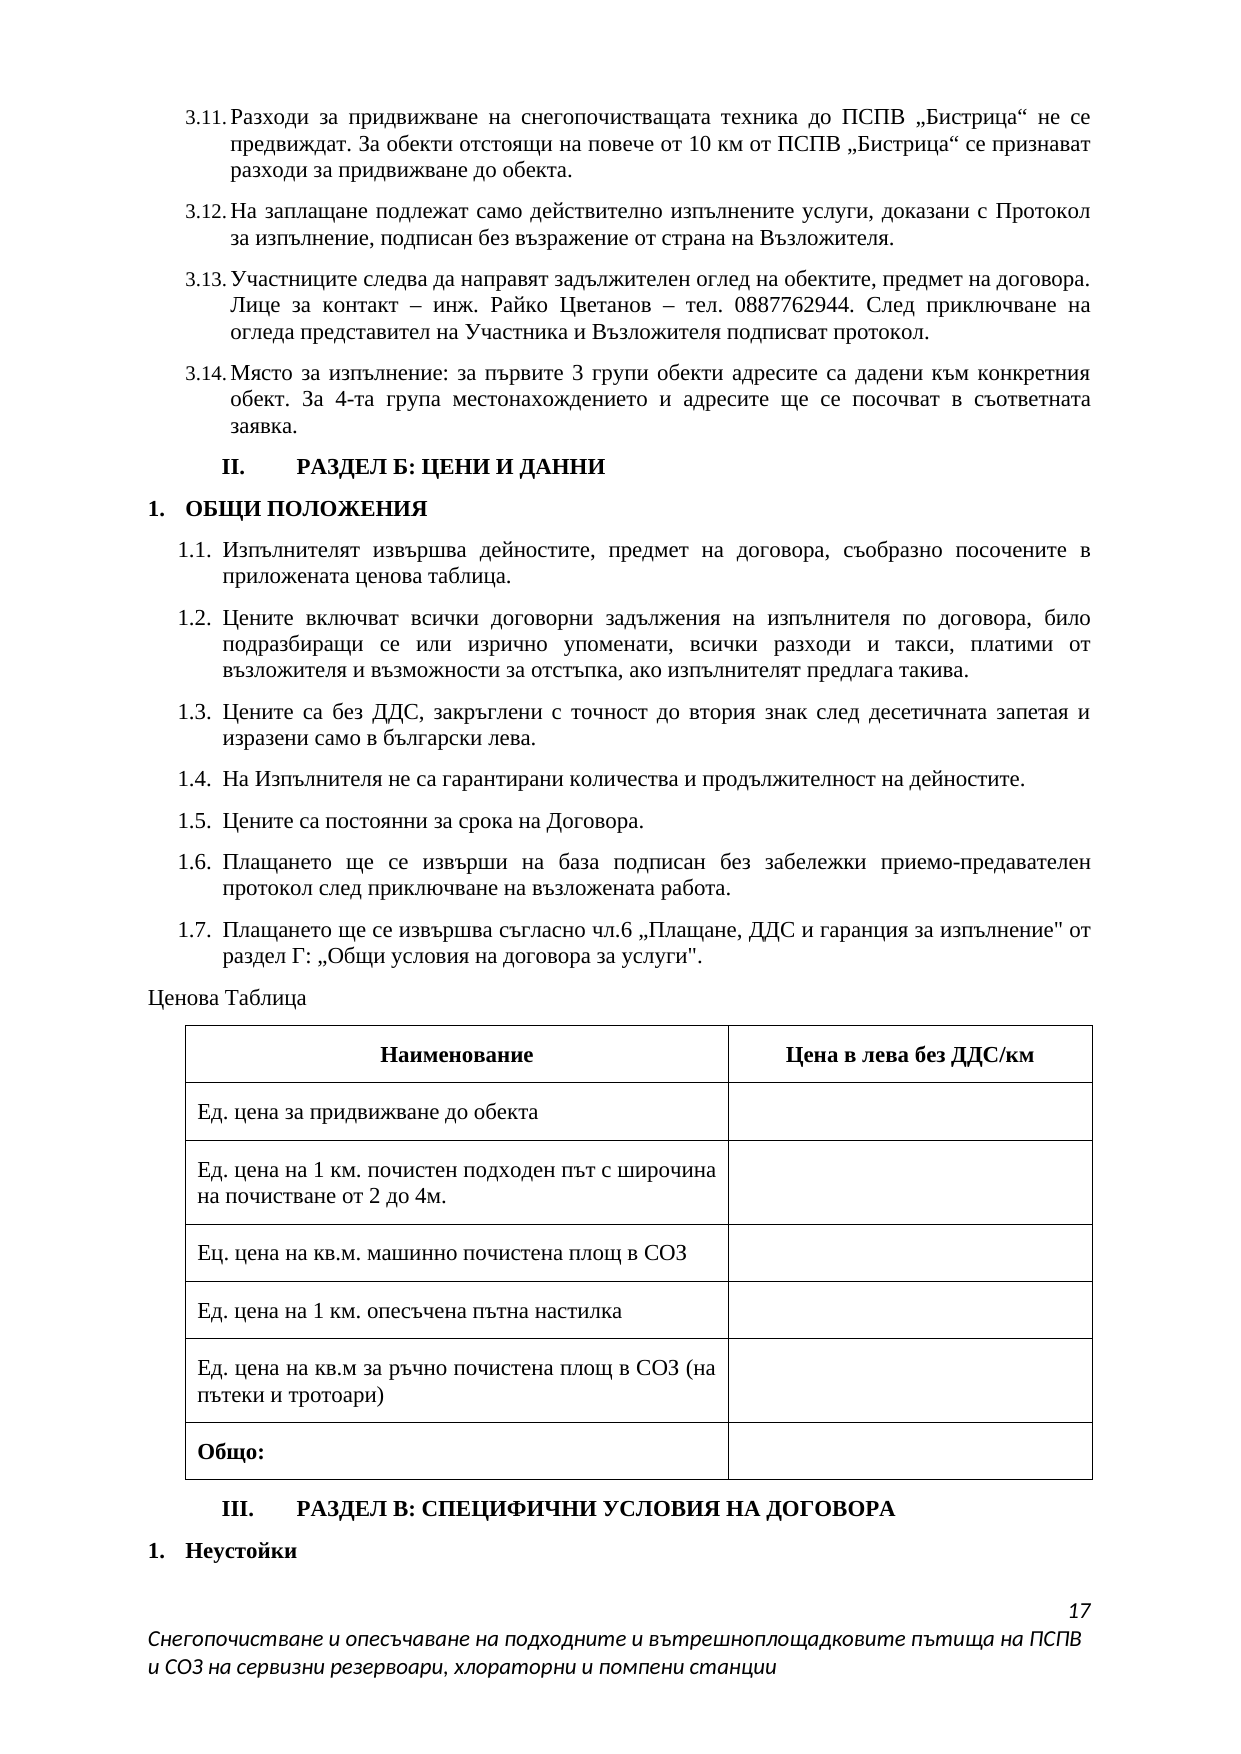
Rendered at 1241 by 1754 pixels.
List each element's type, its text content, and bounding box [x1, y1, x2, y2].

table_header Наименование [186, 1026, 728, 1082]
list Плащането ще се извърши на база подписан без забележки приемо-предавателен протокол след приключване на възложената работа. [177, 848, 1092, 901]
table_cell Ец. цена на кв.м. машинно почистена площ в СОЗ [186, 1225, 728, 1281]
table_cell Ед. цена на кв.м за ръчно почистена площ в СОЗ (на пътеки и тротоари) [186, 1339, 728, 1422]
table_cell [729, 1083, 1092, 1140]
list РАЗДЕЛ В: СПЕЦИФИЧНИ УСЛОВИЯ НА ДОГОВОРА [221, 1495, 1092, 1522]
table_cell [729, 1141, 1092, 1223]
table_cell [729, 1282, 1092, 1338]
table_cell [729, 1339, 1092, 1422]
table_header Цена в лева без ДДС/км [729, 1026, 1092, 1082]
list Място за изпълнение: за първите 3 групи обекти адресите са дадени към конкретния обект. За 4-та група местонахождението и адресите ще се посочват в съответната заявка. [185, 359, 1092, 438]
list Плащането ще се извършва съгласно чл.6 „Плащане, ДДС и гаранция за изпълнение" от раздел Г: „Общи условия на договора за услуги". [177, 916, 1092, 968]
list Цените са постоянни за срока на Договора. [177, 807, 1092, 833]
table_cell Ед. цена за придвижване до обекта [186, 1083, 728, 1140]
table_cell [729, 1423, 1092, 1479]
list ОБЩИ ПОЛОЖЕНИЯ [148, 494, 1092, 521]
list На Изпълнителя не са гарантирани количества и продължителност на дейностите. [177, 765, 1092, 792]
list Изпълнителят извършва дейностите, предмет на договора, съобразно посочените в приложената ценова таблица. [177, 536, 1092, 589]
list На заплащане подлежат само действително изпълнените услуги, доказани с Протокол за изпълнение, подписан без възражение от страна на Възложителя. [185, 197, 1092, 250]
table_cell Ед. цена на 1 км. опесъчена пътна настилка [186, 1282, 728, 1338]
list Разходи за придвижване на снегопочистващата техника до ПСПВ „Бистрица“ не се предвиждат. За обекти отстоящи на повече от 10 км от ПСПВ „Бистрица“ се признават разходи за придвижване до обекта. [185, 103, 1092, 182]
list Цените са без ДДС, закръглени с точност до втория знак след десетичната запетая и изразени само в български лева. [177, 698, 1092, 750]
table_cell Ед. цена на 1 км. почистен подходен път с широчина на почистване от 2 до 4м. [186, 1141, 728, 1223]
table_cell [729, 1225, 1092, 1281]
list Цените включват всички договорни задължения на изпълнителя по договора, било подразбиращи се или изрично упоменати, всички разходи и такси, платими от възложителя и възможности за отстъпка, ако изпълнителят предлага такива. [177, 604, 1092, 683]
list Неустойки [148, 1537, 1092, 1563]
text Ценова Таблица [148, 983, 1092, 1010]
list РАЗДЕЛ Б: ЦЕНИ И ДАННИ [221, 453, 1092, 479]
list Участниците следва да направят задължителен оглед на обектите, предмет на договора. Лице за контакт – инж. Райко Цветанов – тел. 0887762944. След приключване на огледа представител на Участника и Възложителя подписват протокол. [185, 265, 1092, 344]
table_cell Общо: [186, 1423, 728, 1479]
